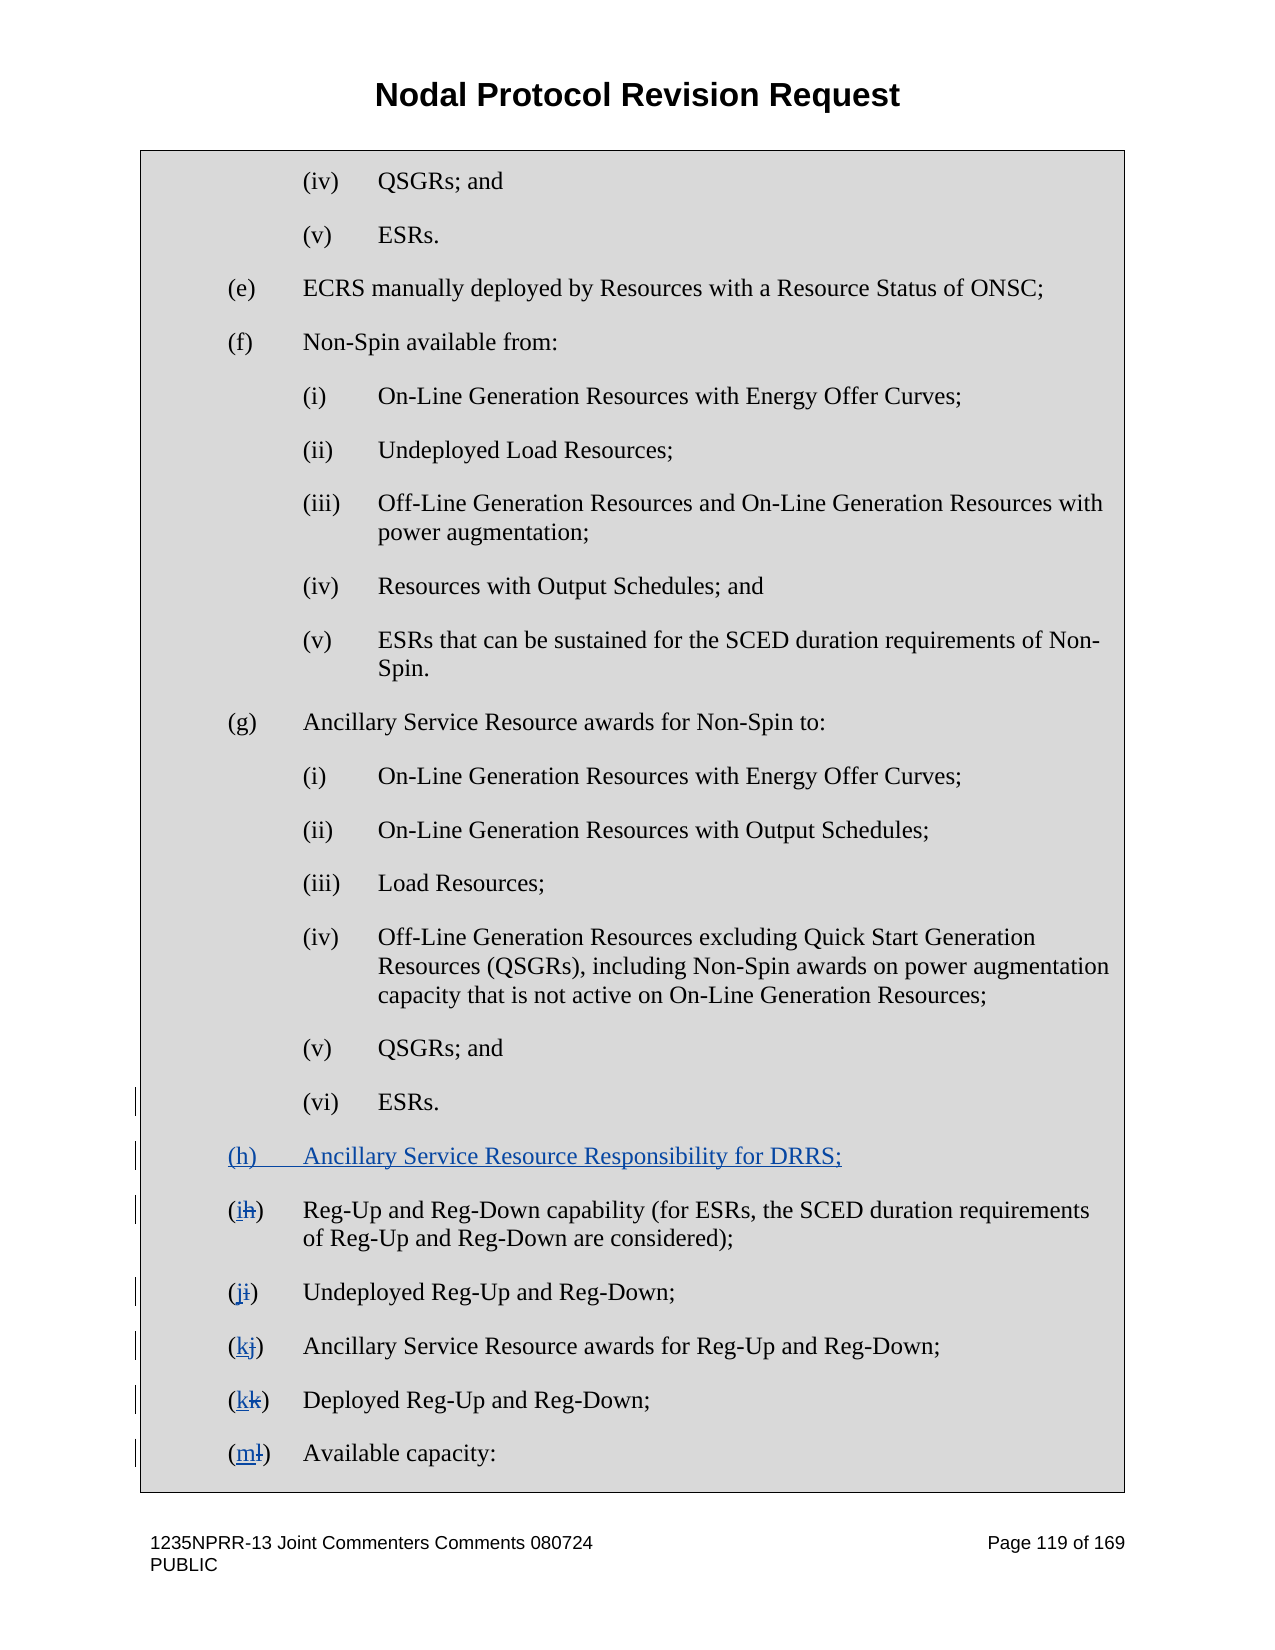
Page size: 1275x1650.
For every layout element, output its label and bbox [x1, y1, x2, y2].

table_header [141, 151, 1124, 1492]
